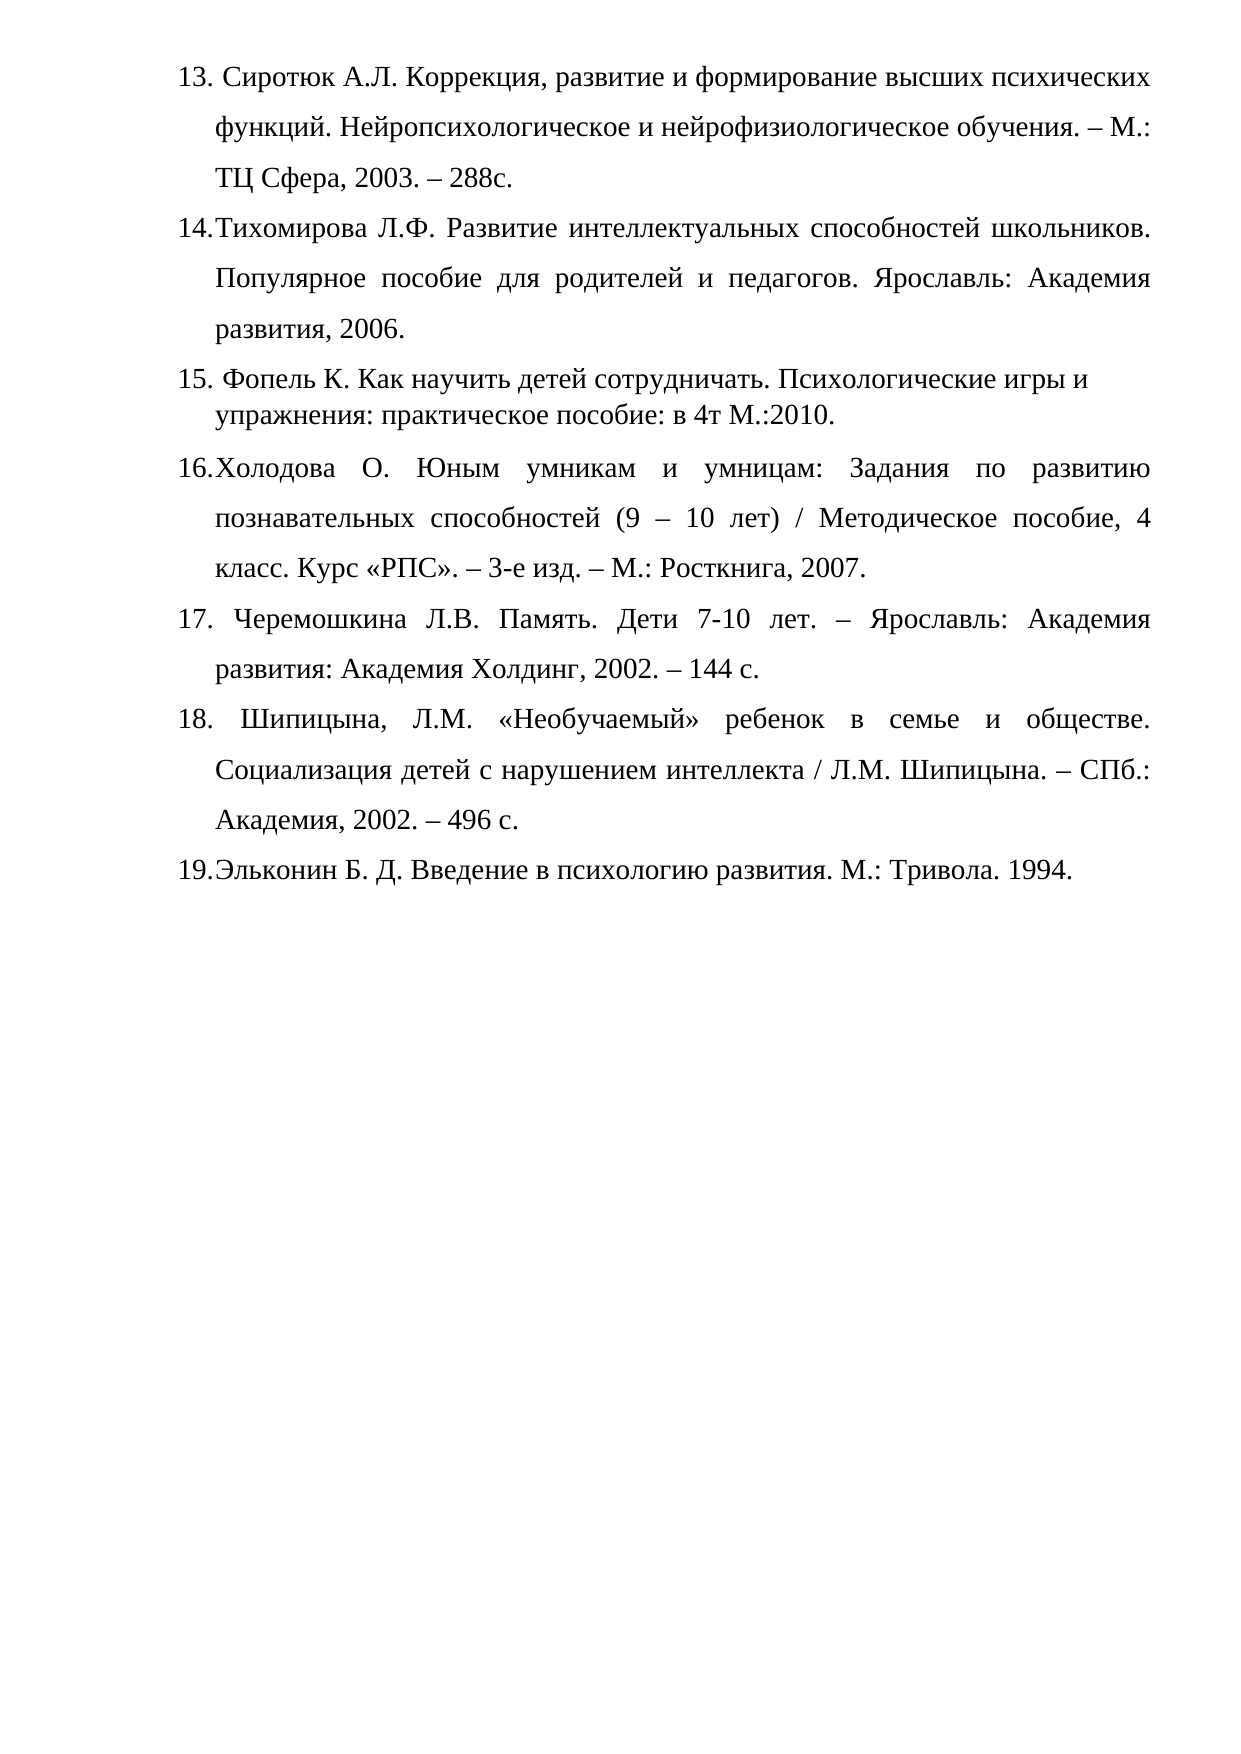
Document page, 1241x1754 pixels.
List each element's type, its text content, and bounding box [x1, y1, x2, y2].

list Черемошкина Л.В. Память. Дети 7-10 лет. – Ярославль: Академия развития: Академия Холдинг, 2002. – 144 с. [177, 601, 1152, 685]
list Эльконин Б. Д. Введение в психологию развития. М.: Тривола. 1994. [177, 852, 1152, 886]
list Тихомирова Л.Ф. Развитие интеллектуальных способностей школьников. Популярное пособие для родителей и педагогов. Ярославль: Академия развития, 2006. [177, 210, 1152, 344]
list Холодова О. Юным умникам и умницам: Задания по развитию познавательных способностей (9 – 10 лет) / Методическое пособие, 4 класс. Курс «РПС». – 3-е изд. – М.: Росткнига, 2007. [177, 450, 1152, 584]
list Шипицына, Л.М. «Необучаемый» ребенок в семье и обществе. Социализация детей с нарушением интеллекта / Л.М. Шипицына. – СПб.: Академия, 2002. – 496 с. [177, 702, 1152, 836]
list Сиротюк А.Л. Коррекция, развитие и формирование высших психических функций. Нейропсихологическое и нейрофизиологическое обучения. – М.: ТЦ Сфера, 2003. – 288с. [177, 59, 1152, 193]
list Фопель К. Как научить детей сотрудничать. Психологические игры и упражнения: практическое пособие: в 4т М.:2010. [177, 361, 1152, 431]
